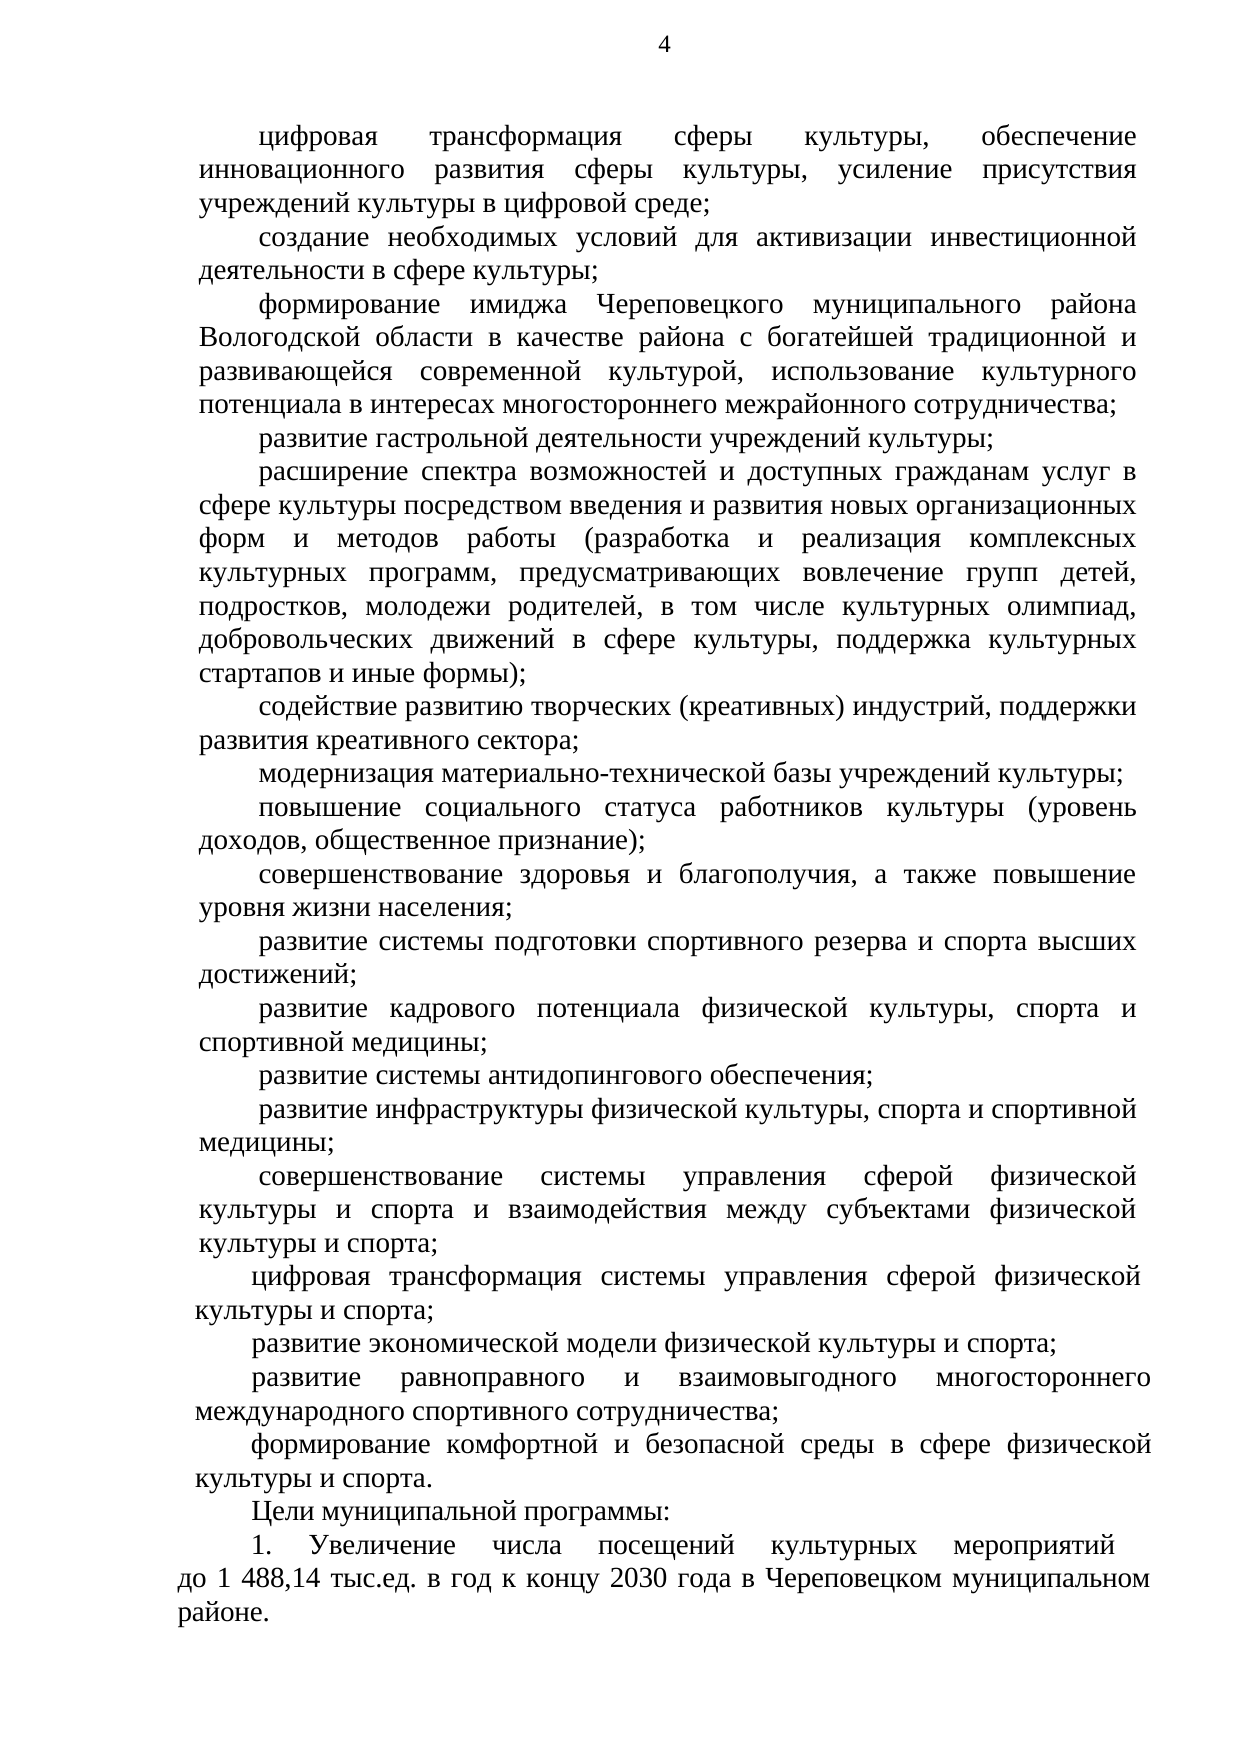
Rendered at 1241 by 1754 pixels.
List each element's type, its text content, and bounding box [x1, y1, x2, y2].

text совершенствование системы управления сферой физической культуры и спорта и взаимодействия между субъектами физической культуры и спорта; [198, 1158, 1137, 1258]
text совершенствование здоровья и благополучия, а также повышение уровня жизни населения; [198, 856, 1137, 923]
text развитие гастрольной деятельности учреждений культуры; [198, 420, 1137, 453]
text развитие кадрового потенциала физической культуры, спорта и спортивной медицины; [198, 990, 1137, 1057]
text цифровая трансформация системы управления сферой физической культуры и спорта; [194, 1258, 1141, 1326]
text развитие экономической модели физической культуры и спорта; [251, 1326, 1152, 1359]
text Цели муниципальной программы: [177, 1493, 1152, 1527]
text формирование имиджа Череповецкого муниципального района Вологодской области в качестве района с богатейшей традиционной и развивающейся современной культурой, использование культурного потенциала в интересах многостороннего межрайонного сотрудничества; [198, 286, 1137, 420]
text цифровая трансформация сферы культуры, обеспечение инновационного развития сферы культуры, усиление присутствия учреждений культуры в цифровой среде; [198, 118, 1137, 219]
text развитие системы антидопингового обеспечения; [198, 1057, 1137, 1091]
text создание необходимых условий для активизации инвестиционной деятельности в сфере культуры; [198, 219, 1137, 286]
text содействие развитию творческих (креативных) индустрий, поддержки развития креативного сектора; [198, 688, 1137, 755]
text развитие системы подготовки спортивного резерва и спорта высших достижений; [198, 923, 1137, 990]
text развитие инфраструктуры физической культуры, спорта и спортивной медицины; [198, 1091, 1137, 1158]
text формирование комфортной и безопасной среды в сфере физической культуры и спорта. [195, 1426, 1152, 1493]
text модернизация материально-технической базы учреждений культуры; [198, 755, 1137, 789]
text 1. Увеличение числа посещений культурных мероприятий до 1 488,14 тыс.ед. в год к концу 2030 года в Череповецком муниципальном районе. [177, 1527, 1152, 1627]
text расширение спектра возможностей и доступных гражданам услуг в сфере культуры посредством введения и развития новых организационных форм и методов работы (разработка и реализация комплексных культурных программ, предусматривающих вовлечение групп детей, подростков, молодежи родителей, в том числе культурных олимпиад, добровольческих движений в сфере культуры, поддержка культурных стартапов и иные формы); [198, 453, 1137, 688]
text развитие равноправного и взаимовыгодного многостороннего международного спортивного сотрудничества; [194, 1359, 1152, 1426]
text повышение социального статуса работников культуры (уровень доходов, общественное признание); [198, 789, 1137, 856]
